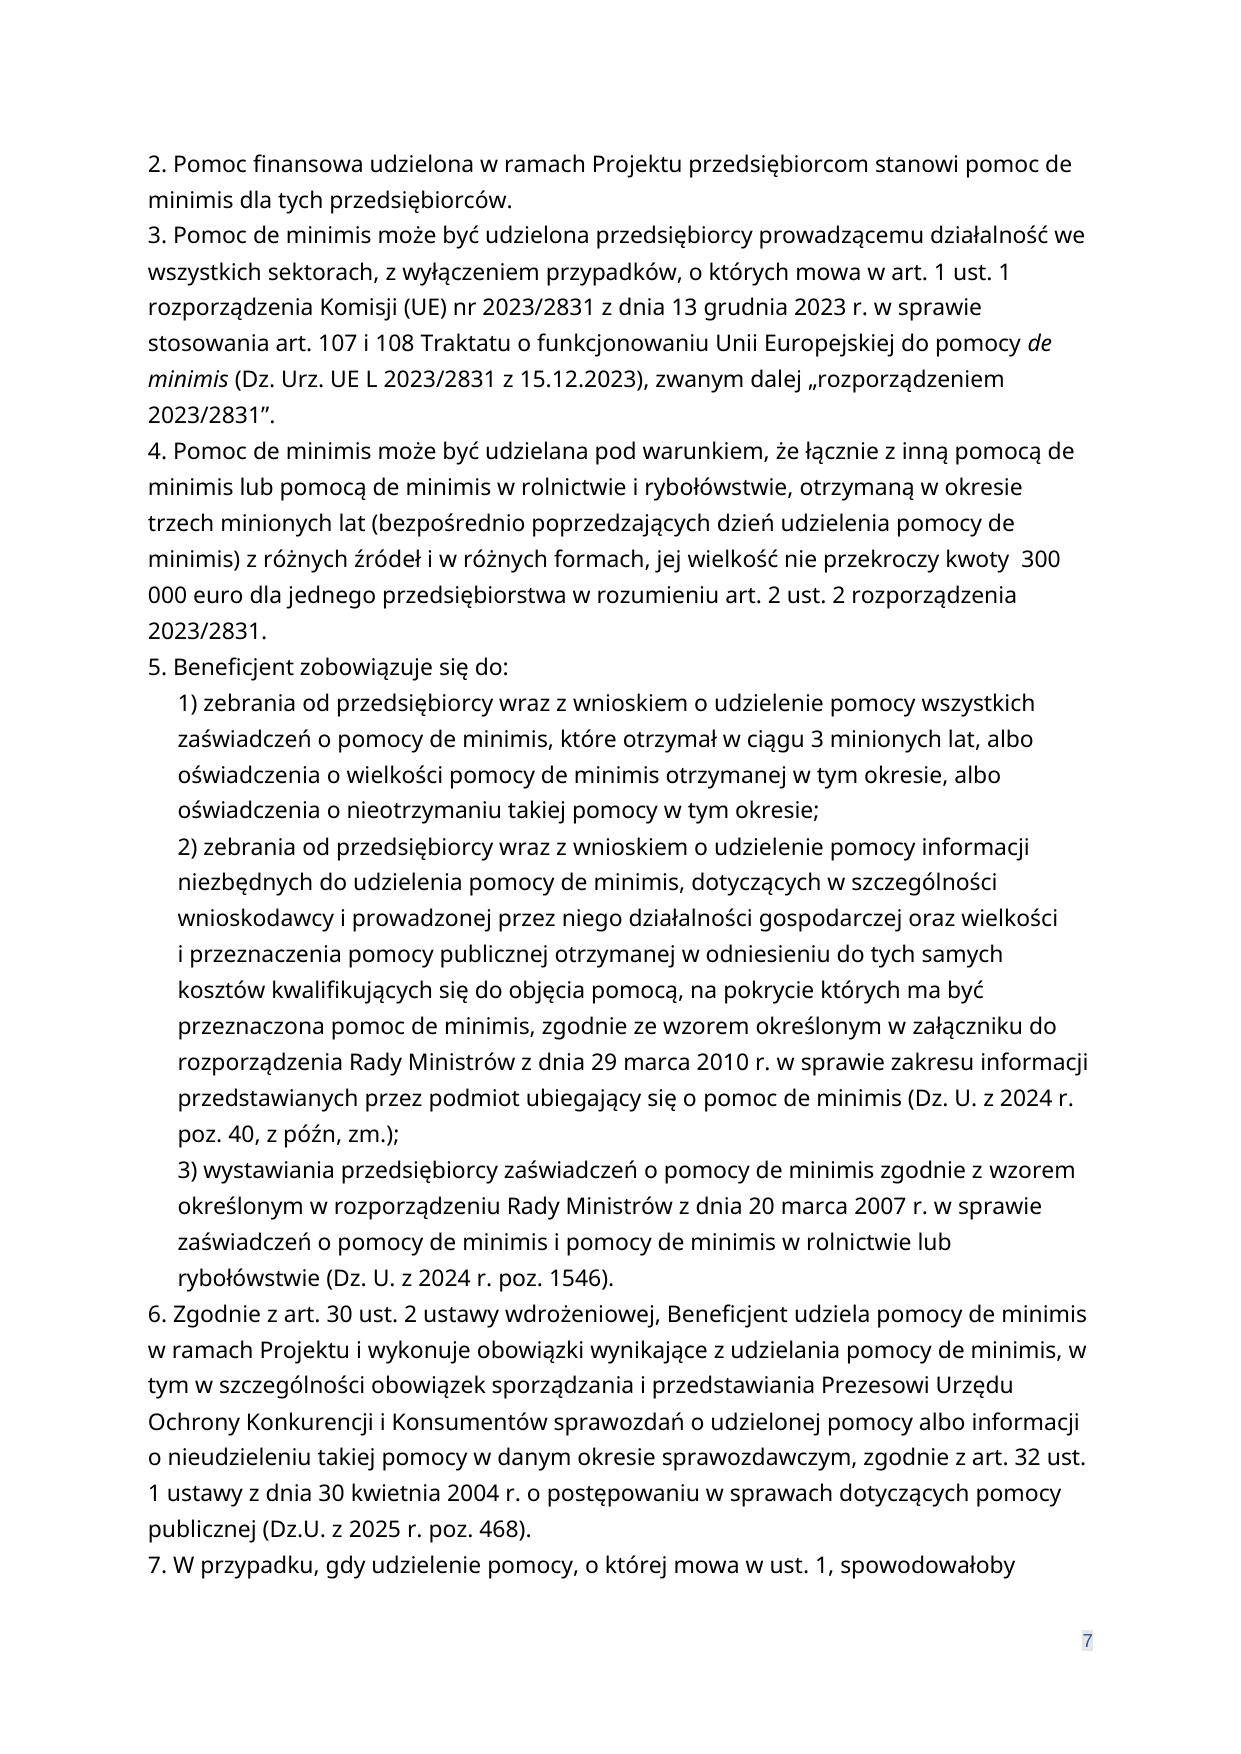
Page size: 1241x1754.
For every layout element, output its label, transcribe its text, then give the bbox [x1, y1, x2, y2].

text stosowania art. 107 i 108 Traktatu o funkcjonowaniu Unii Europejskiej do pomocy de minimis (Dz. Urz. UE L 2023/2831 z 15.12.2023), zwanym dalej „rozporządzeniem 2023/2831”. [148, 327, 1093, 430]
text 5. Beneficjent zobowiązuje się do: [148, 651, 1093, 682]
text 4. Pomoc de minimis może być udzielana pod warunkiem, że łącznie z inną pomocą de minimis lub pomocą de minimis w rolnictwie i rybołówstwie, otrzymaną w okresie trzech minionych lat (bezpośrednio poprzedzających dzień udzielenia pomocy de minimis) z różnych źródeł i w różnych formach, jej wielkość nie przekroczy kwoty 300 000 euro dla jednego przedsiębiorstwa w rozumieniu art. 2 ust. 2 rozporządzenia 2023/2831. [148, 435, 1093, 646]
text 7. W przypadku, gdy udzielenie pomocy, o której mowa w ust. 1, spowodowałoby [148, 1549, 1093, 1580]
text niezbędnych do udzielenia pomocy de minimis, dotyczących w szczególności [177, 866, 1093, 898]
text 2) zebrania od przedsiębiorcy wraz z wnioskiem o udzielenie pomocy informacji [177, 830, 1093, 862]
text rozporządzenia Komisji (UE) nr 2023/2831 z dnia 13 grudnia 2023 r. w sprawie [148, 291, 1093, 323]
text 6. Zgodnie z art. 30 ust. 2 ustawy wdrożeniowej, Beneficjent udziela pomocy de minimis w ramach Projektu i wykonuje obowiązki wynikające z udzielania pomocy de minimis, w tym w szczególności obowiązek sporządzania i przedstawiania Prezesowi Urzędu Ochrony Konkurencji i Konsumentów sprawozdań o udzielonej pomocy albo informacji o nieudzieleniu takiej pomocy w danym okresie sprawozdawczym, zgodnie z art. 32 ust. 1 ustawy z dnia 30 kwietnia 2004 r. o postępowaniu w sprawach dotyczących pomocy publicznej (Dz.U. z 2025 r. poz. 468). [148, 1298, 1093, 1544]
text zaświadczeń o pomocy de minimis, które otrzymał w ciągu 3 minionych lat, albo [177, 723, 1093, 754]
text 3) wystawiania przedsiębiorcy zaświadczeń o pomocy de minimis zgodnie z wzorem określonym w rozporządzeniu Rady Ministrów z dnia 20 marca 2007 r. w sprawie zaświadczeń o pomocy de minimis i pomocy de minimis w rolnictwie lub rybołówstwie (Dz. U. z 2024 r. poz. 1546). [177, 1154, 1093, 1293]
text 2. Pomoc finansowa udzielona w ramach Projektu przedsiębiorcom stanowi pomoc de minimis dla tych przedsiębiorców. [148, 148, 1093, 215]
text oświadczenia o nieotrzymaniu takiej pomocy w tym okresie; [177, 794, 1093, 826]
text 3. Pomoc de minimis może być udzielona przedsiębiorcy prowadzącemu działalność we wszystkich sektorach, z wyłączeniem przypadków, o których mowa w art. 1 ust. 1 [148, 219, 1093, 287]
text 1) zebrania od przedsiębiorcy wraz z wnioskiem o udzielenie pomocy wszystkich [177, 687, 1093, 718]
text oświadczenia o wielkości pomocy de minimis otrzymanej w tym okresie, albo [177, 758, 1093, 790]
text wnioskodawcy i prowadzonej przez niego działalności gospodarczej oraz wielkości i przeznaczenia pomocy publicznej otrzymanej w odniesieniu do tych samych kosztów kwalifikujących się do objęcia pomocą, na pokrycie których ma być przeznaczona pomoc de minimis, zgodnie ze wzorem określonym w załączniku do rozporządzenia Rady Ministrów z dnia 29 marca 2010 r. w sprawie zakresu informacji przedstawianych przez podmiot ubiegający się o pomoc de minimis (Dz. U. z 2024 r. poz. 40, z późn, zm.); [177, 902, 1093, 1149]
